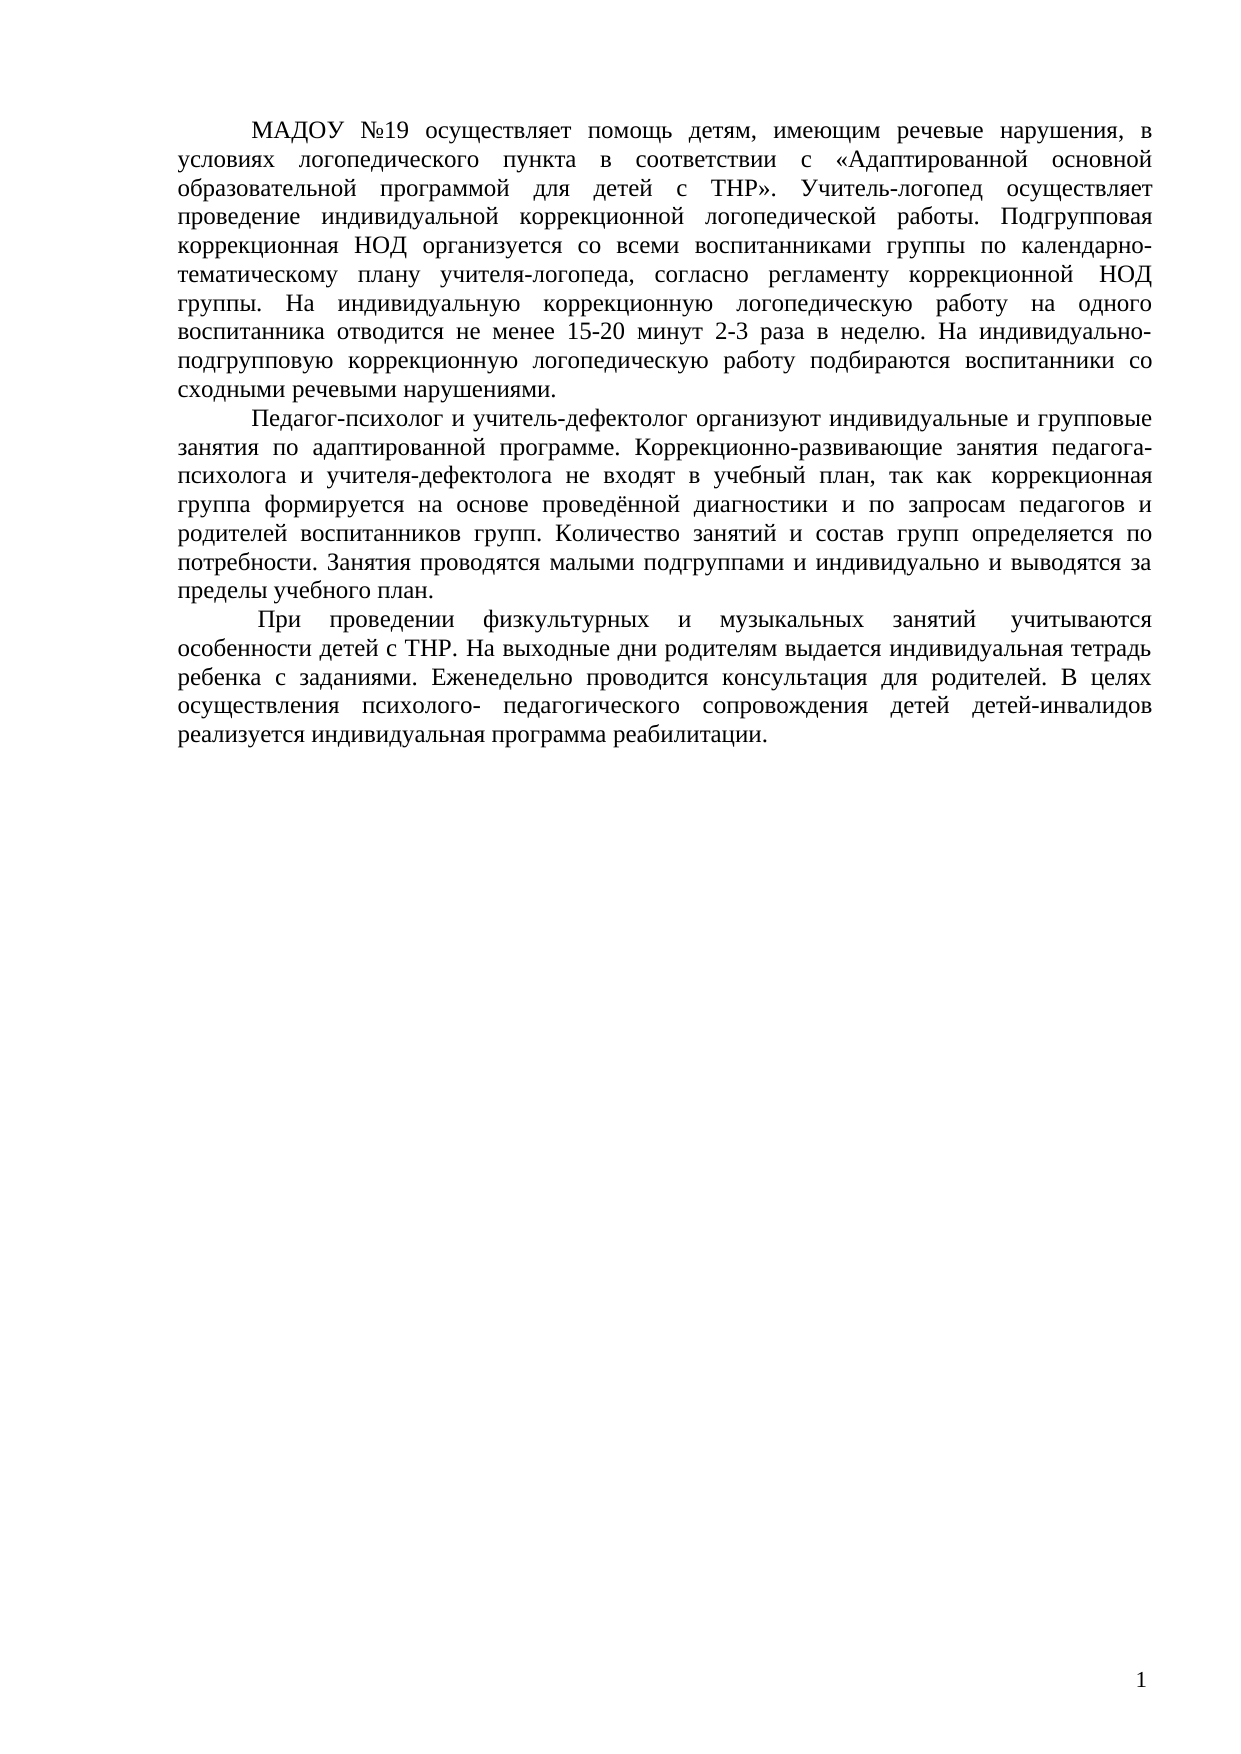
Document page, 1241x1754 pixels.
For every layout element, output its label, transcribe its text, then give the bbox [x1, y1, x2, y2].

text При проведении физкультурных и музыкальных занятий учитываются особенности детей с ТНР. На выходные дни родителям выдается индивидуальная тетрадь ребенка с заданиями. Еженедельно проводится консультация для родителей. В целях осуществления психолого- педагогического сопровождения детей детей-инвалидов реализуется индивидуальная программа реабилитации. [177, 604, 1152, 748]
text МАДОУ №19 осуществляет помощь детям, имеющим речевые нарушения, в условиях логопедического пункта в соответствии с «Адаптированной основной образовательной программой для детей с ТНР». Учитель-логопед осуществляет проведение индивидуальной коррекционной логопедической работы. Подгрупповая коррекционная НОД организуется со всеми воспитанниками группы по календарно- тематическому плану учителя-логопеда, согласно регламенту коррекционной НОД группы. На индивидуальную коррекционную логопедическую работу на одного воспитанника отводится не менее 15-20 минут 2-3 раза в неделю. На индивидуально- подгрупповую коррекционную логопедическую работу подбираются воспитанники со сходными речевыми нарушениями. [177, 115, 1152, 403]
text Педагог-психолог и учитель-дефектолог организуют индивидуальные и групповые занятия по адаптированной программе. Коррекционно-развивающие занятия педагога- психолога и учителя-дефектолога не входят в учебный план, так как коррекционная группа формируется на основе проведённой диагностики и по запросам педагогов и родителей воспитанников групп. Количество занятий и состав групп определяется по потребности. Занятия проводятся малыми подгруппами и индивидуально и выводятся за пределы учебного план. [177, 403, 1152, 604]
